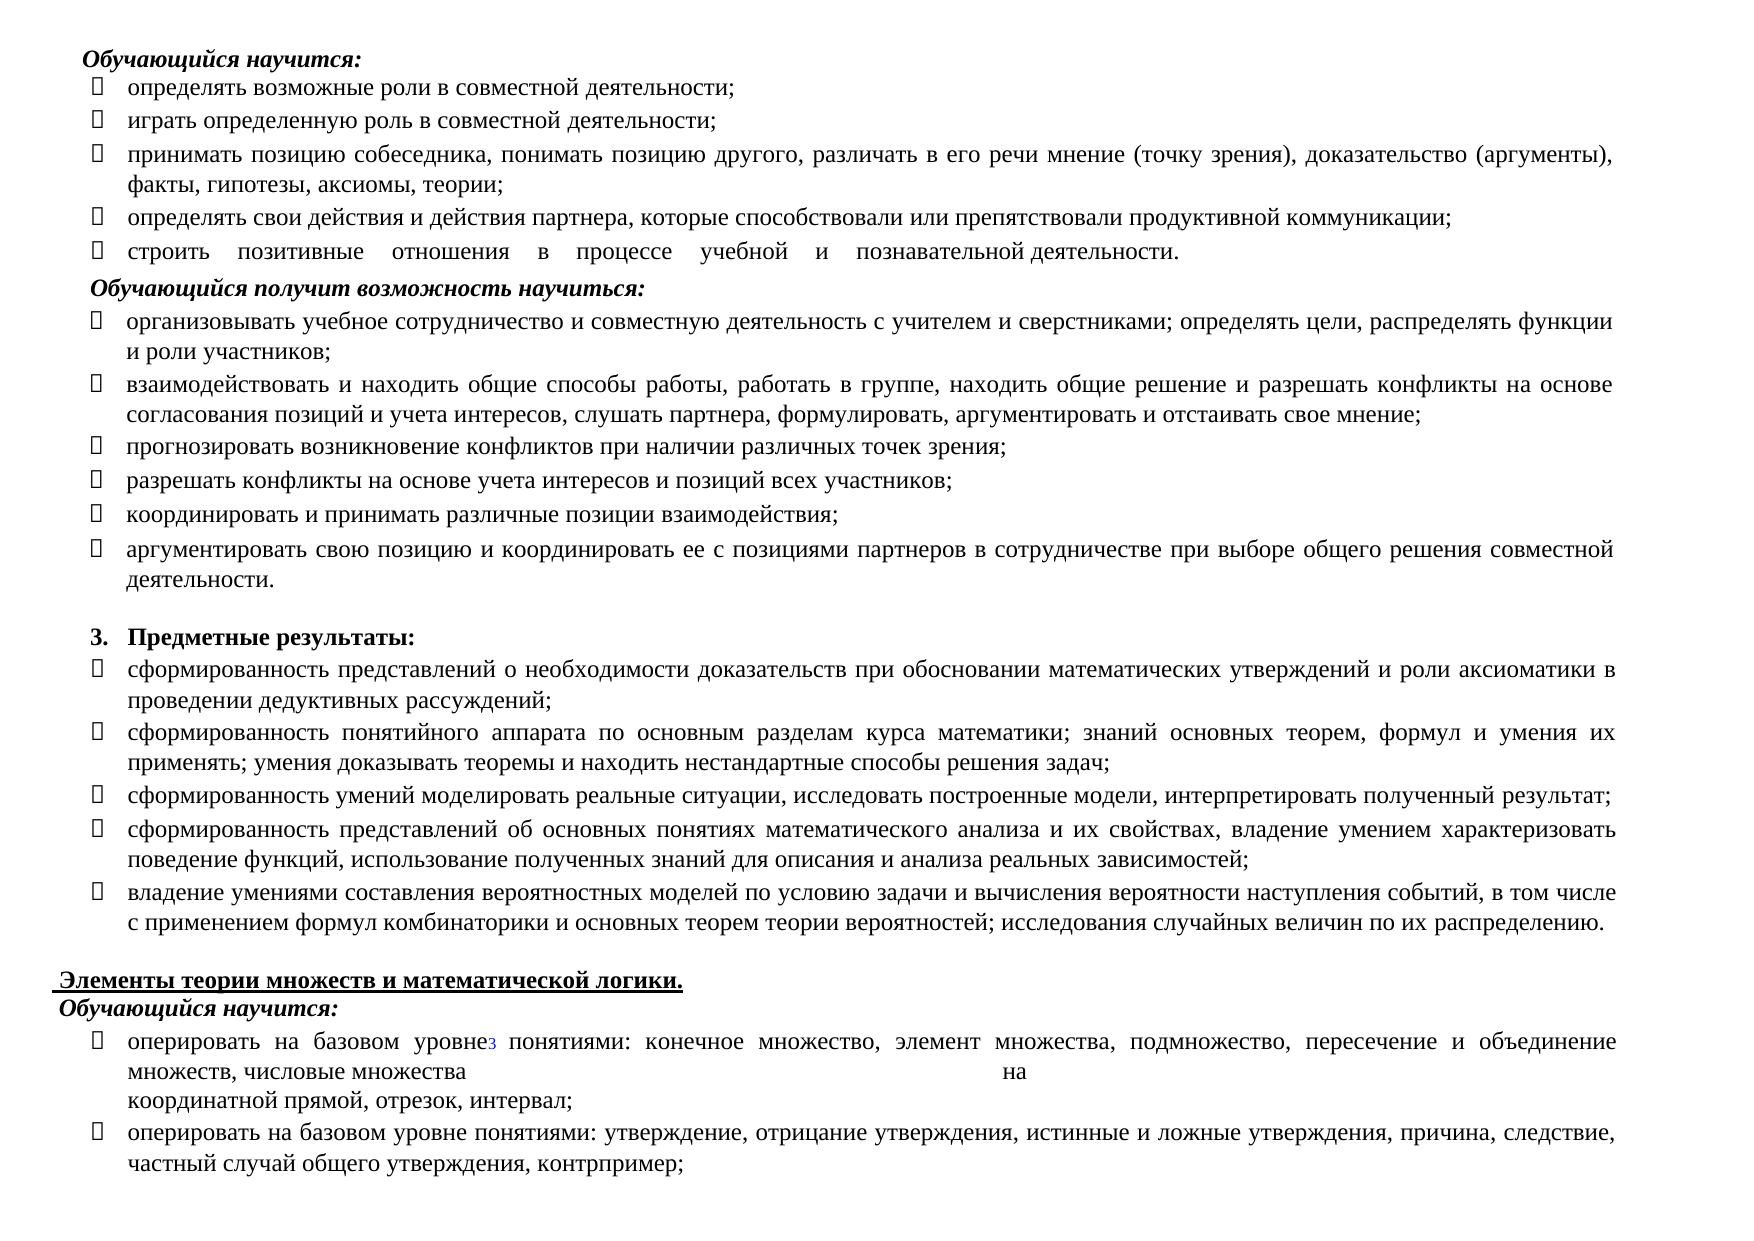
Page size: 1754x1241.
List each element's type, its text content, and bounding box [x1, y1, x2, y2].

list организовывать учебное сотрудничество и совместную деятельность с учителем и сверстниками; определять цели, распределять функции и роли участников; [88, 302, 1615, 365]
list оперировать на базовом уровне3 понятиями: конечное множество, элемент множества, подмножество, пересечение и объединение множеств, числовые множества на [90, 1022, 1618, 1085]
subtitle Обучающийся получит возможность научиться: [90, 274, 1646, 302]
list аргументировать свою позицию и координировать ее с позициями партнеров в сотрудничестве при выборе общего решения совместной деятельности. [88, 530, 1616, 593]
list сформированность умений моделировать реальные ситуации, исследовать построенные модели, интерпретировать полученный результат; [90, 776, 1618, 810]
subtitle Обучающийся научится: [82, 44, 1646, 73]
list сформированность представлений о необходимости доказательств при обосновании математических утверждений и роли аксиоматики в проведении дедуктивных рассуждений; [90, 651, 1618, 713]
list принимать позицию собеседника, понимать позицию другого, различать в его речи мнение (точку зрения), доказательство (аргументы), факты, гипотезы, аксиомы, теории; [90, 136, 1615, 198]
list владение умениями составления вероятностных моделей по условию задачи и вычисления вероятности наступления событий, в том числе с применением формул комбинаторики и основных теорем теории вероятностей; исследования случайных величин по их распределению. [90, 873, 1618, 936]
list определять возможные роли в совместной деятельности; [90, 73, 1646, 101]
list взаимодействовать и находить общие способы работы, работать в группе, находить общие решение и разрешать конфликты на основе согласования позиций и учета интересов, слушать партнера, формулировать, аргументировать и отстаивать свое мнение; [88, 365, 1615, 428]
text координатной прямой, отрезок, интервал; [127, 1085, 1646, 1114]
list оперировать на базовом уровне понятиями: утверждение, отрицание утверждения, истинные и ложные утверждения, причина, следствие, частный случай общего утверждения, контрпример; [90, 1114, 1618, 1177]
subtitle Предметные результаты: [90, 622, 1646, 651]
subtitle Обучающийся научится: [58, 994, 1646, 1022]
list играть определенную роль в совместной деятельности; [90, 101, 1646, 136]
list прогнозировать возникновение конфликтов при наличии различных точек зрения; [88, 428, 1646, 462]
list сформированность представлений об основных понятиях математического анализа и их свойствах, владение умением характеризовать поведение функций, использование полученных знаний для описания и анализа реальных зависимостей; [90, 810, 1617, 873]
list определять свои действия и действия партнера, которые способствовали или препятствовали продуктивной коммуникации; [90, 198, 1615, 232]
list сформированность понятийного аппарата по основным разделам курса математики; знаний основных теорем, формул и умения их применять; умения доказывать теоремы и находить нестандартные способы решения задач; [90, 713, 1617, 776]
list разрешать конфликты на основе учета интересов и позиций всех участников; [88, 462, 1646, 496]
list координировать и принимать различные позиции взаимодействия; [88, 496, 1646, 530]
list строить позитивные отношения в процессе учебной и познавательной деятельности. [90, 232, 1616, 266]
subtitle Элементы теории множеств и математической логики. [52, 965, 1646, 994]
